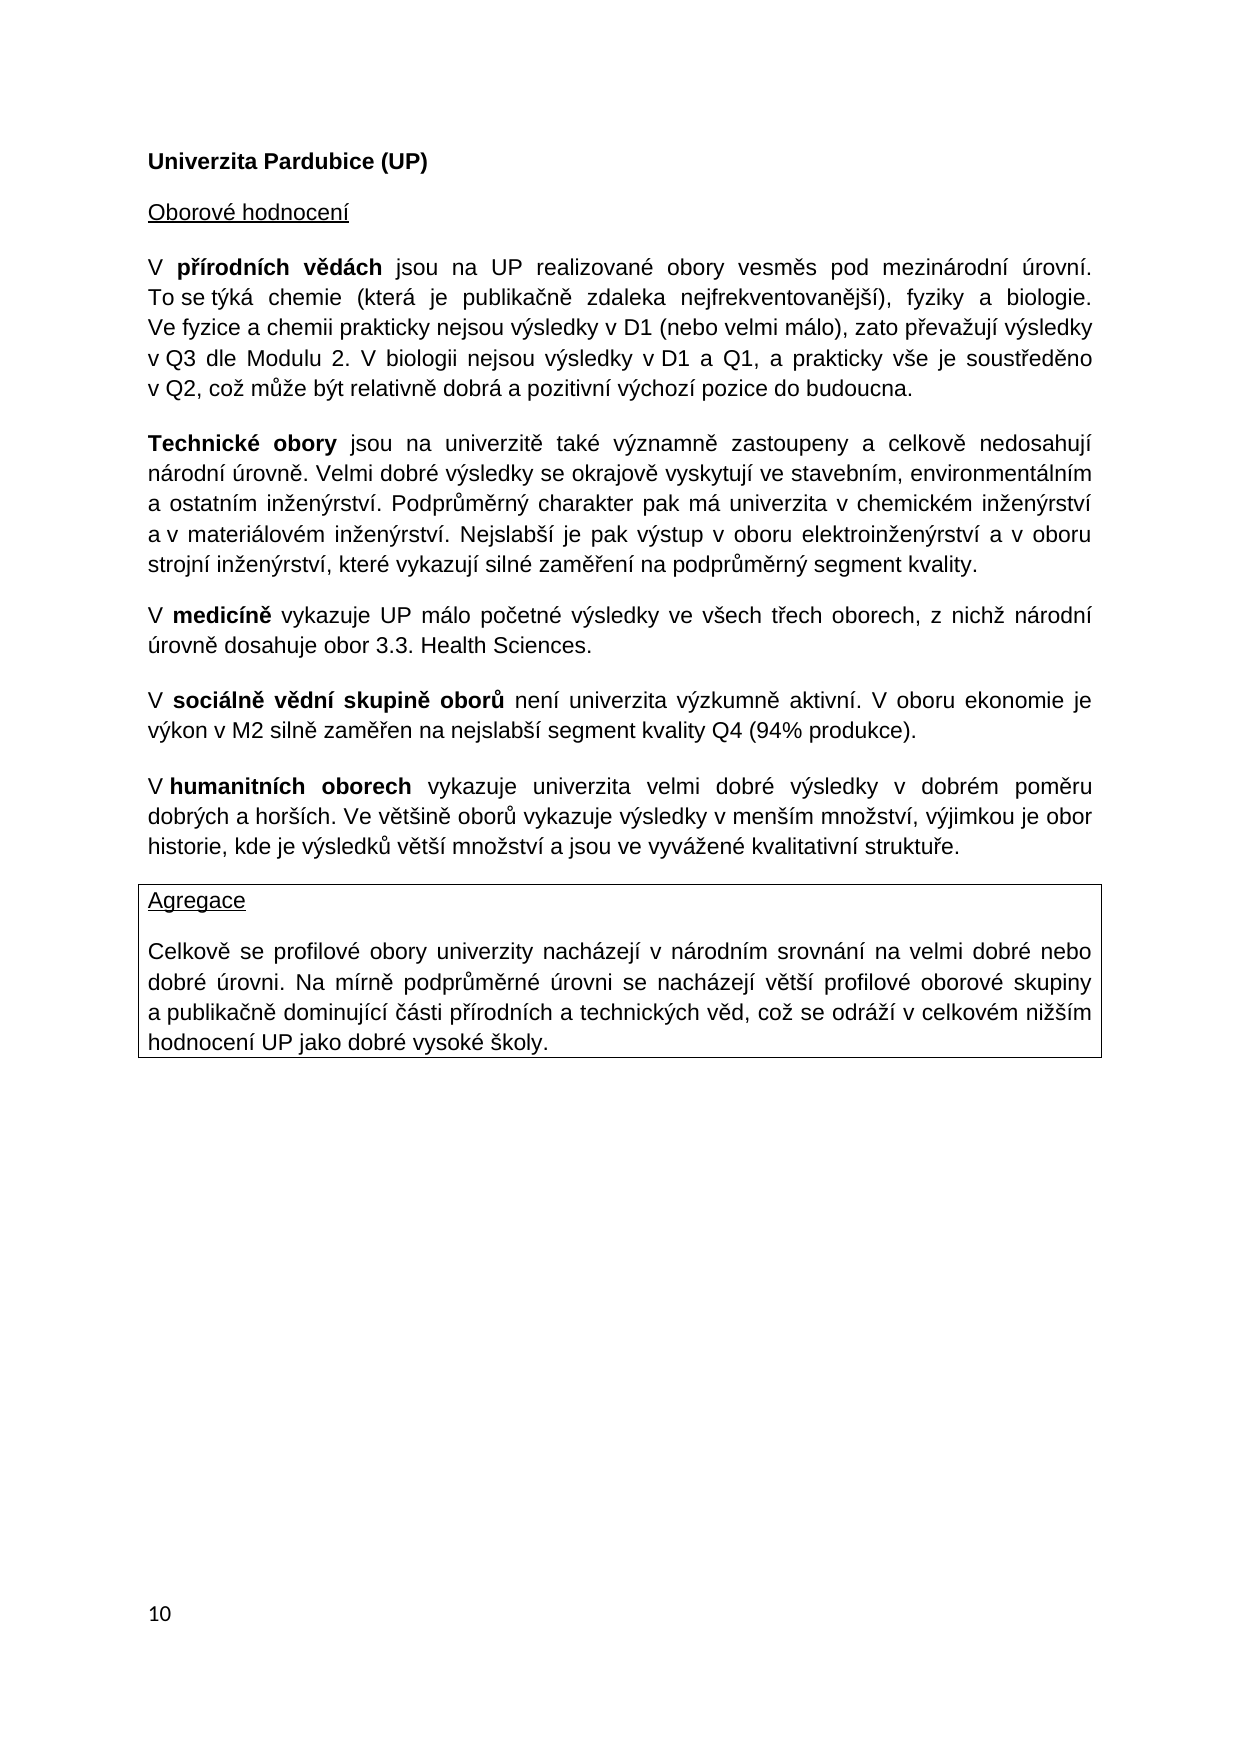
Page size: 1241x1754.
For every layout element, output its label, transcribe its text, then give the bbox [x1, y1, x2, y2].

text Univerzita Pardubice (UP) [148, 148, 1093, 174]
text Agregace [139, 885, 1101, 913]
text Oborové hodnocení [148, 199, 1093, 225]
text V přírodních vědách jsou na UP realizované obory vesměs pod mezinárodní úrovní. To se týká chemie (která je publikačně zdaleka nejfrekventovanější), fyziky a biologie. Ve fyzice a chemii prakticky nejsou výsledky v D1 (nebo velmi málo), zato převažují výsledky v Q3 dle Modulu 2. V biologii nejsou výsledky v D1 a Q1, a prakticky vše je soustředěno v Q2, což může být relativně dobrá a pozitivní výchozí pozice do budoucna. [148, 254, 1093, 401]
text V humanitních oborech vykazuje univerzita velmi dobré výsledky v dobrém poměru dobrých a horších. Ve většině oborů vykazuje výsledky v menším množství, výjimkou je obor historie, kde je výsledků větší množství a jsou ve vyvážené kvalitativní struktuře. [148, 773, 1093, 859]
text V sociálně vědní skupině oborů není univerzita výzkumně aktivní. V oboru ekonomie je výkon v M2 silně zaměřen na nejslabší segment kvality Q4 (94% produkce). [148, 687, 1093, 744]
text V medicíně vykazuje UP málo početné výsledky ve všech třech oborech, z nichž národní úrovně dosahuje obor 3.3. Health Sciences. [148, 602, 1093, 658]
text Technické obory jsou na univerzitě také významně zastoupeny a celkově nedosahují národní úrovně. Velmi dobré výsledky se okrajově vyskytují ve stavebním, environmentálním a ostatním inženýrství. Podprůměrný charakter pak má univerzita v chemickém inženýrství a v materiálovém inženýrství. Nejslabší je pak výstup v oboru elektroinženýrství a v oboru strojní inženýrství, které vykazují silné zaměření na podprůměrný segment kvality. [148, 430, 1093, 577]
text Celkově se profilové obory univerzity nacházejí v národním srovnání na velmi dobré nebo dobré úrovni. Na mírně podprůměrné úrovni se nacházejí větší profilové oborové skupiny a publikačně dominující části přírodních a technických věd, což se odráží v celkovém nižším hodnocení UP jako dobré vysoké školy. [139, 935, 1101, 1057]
